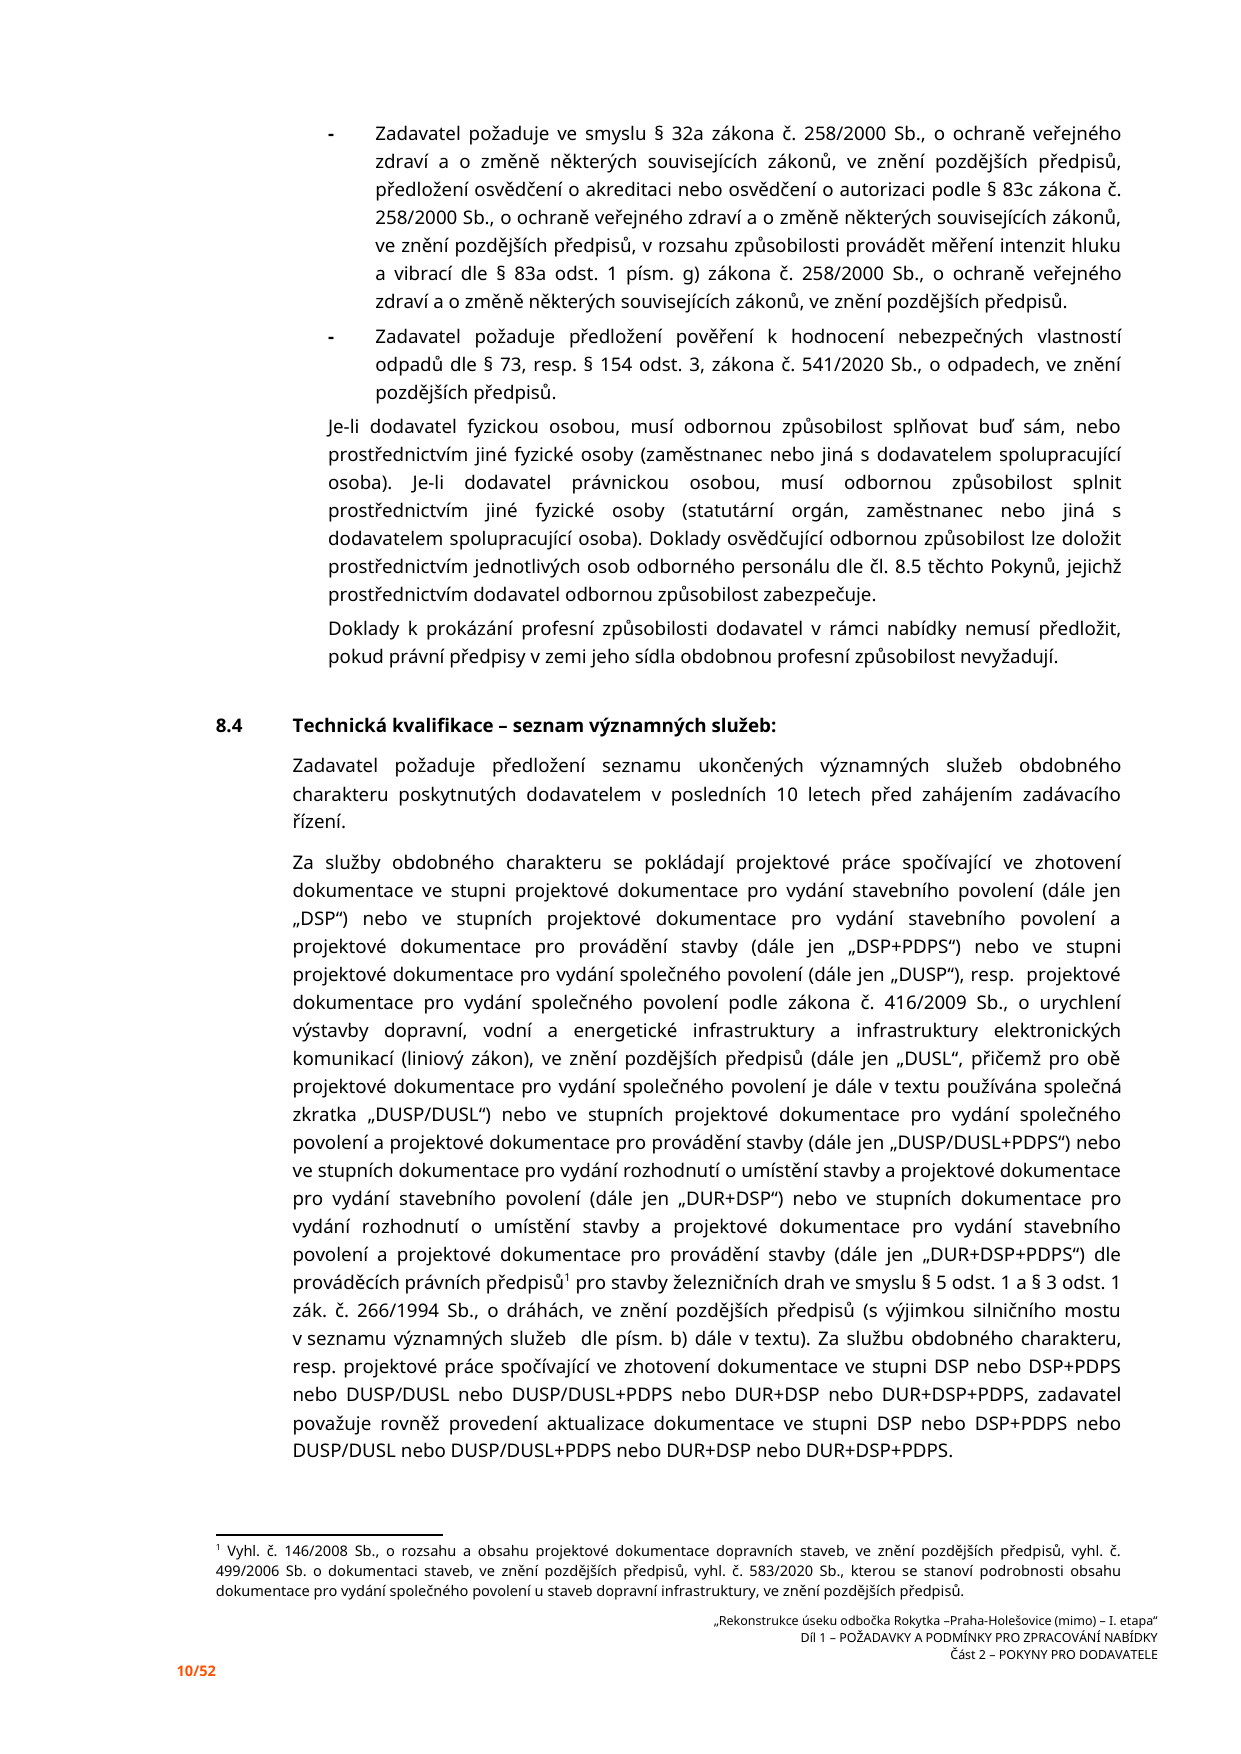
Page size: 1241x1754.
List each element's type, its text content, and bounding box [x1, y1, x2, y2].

text Technická kvalifikace – seznam významných služeb: [216, 712, 1122, 738]
text Za služby obdobného charakteru se pokládají projektové práce spočívající ve zhotovení dokumentace ve stupni projektové dokumentace pro vydání stavebního povolení (dále jen „DSP“) nebo ve stupních projektové dokumentace pro vydání stavebního povolení a projektové dokumentace pro provádění stavby (dále jen „DSP+PDPS“) nebo ve stupni projektové dokumentace pro vydání společného povolení (dále jen „DUSP“), resp. projektové dokumentace pro vydání společného povolení podle zákona č. 416/2009 Sb., o urychlení výstavby dopravní, vodní a energetické infrastruktury a infrastruktury elektronických komunikací (liniový zákon), ve znění pozdějších předpisů (dále jen „DUSL“, přičemž pro obě projektové dokumentace pro vydání společného povolení je dále v textu používána společná zkratka „DUSP/DUSL“) nebo ve stupních projektové dokumentace pro vydání společného povolení a projektové dokumentace pro provádění stavby (dále jen „DUSP/DUSL+PDPS“) nebo ve stupních dokumentace pro vydání rozhodnutí o umístění stavby a projektové dokumentace pro vydání stavebního povolení (dále jen „DUR+DSP“) nebo ve stupních dokumentace pro vydání rozhodnutí o umístění stavby a projektové dokumentace pro vydání stavebního povolení a projektové dokumentace pro provádění stavby (dále jen „DUR+DSP+PDPS“) dle prováděcích právních předpisů pro stavby železničních drah ve smyslu § 5 odst. 1 a § 3 odst. 1 zák. č. 266/1994 Sb., o dráhách, ve znění pozdějších předpisů (s výjimkou silničního mostu v seznamu významných služeb dle písm. b) dále v textu). Za službu obdobného charakteru, resp. projektové práce spočívající ve zhotovení dokumentace ve stupni DSP nebo DSP+PDPS nebo DUSP/DUSL nebo DUSP/DUSL+PDPS nebo DUR+DSP nebo DUR+DSP+PDPS, zadavatel považuje rovněž provedení aktualizace dokumentace ve stupni DSP nebo DSP+PDPS nebo DUSP/DUSL nebo DUSP/DUSL+PDPS nebo DUR+DSP nebo DUR+DSP+PDPS. [292, 849, 1122, 1463]
text Zadavatel požaduje ve smyslu § 32a zákona č. 258/2000 Sb., o ochraně veřejného zdraví a o změně některých souvisejících zákonů, ve znění pozdějších předpisů, předložení osvědčení o akreditaci nebo osvědčení o autorizaci podle § 83c zákona č. 258/2000 Sb., o ochraně veřejného zdraví a o změně některých souvisejících zákonů, ve znění pozdějších předpisů, v rozsahu způsobilosti provádět měření intenzit hluku a vibrací dle § 83a odst. 1 písm. g) zákona č. 258/2000 Sb., o ochraně veřejného zdraví a o změně některých souvisejících zákonů, ve znění pozdějších předpisů. [328, 121, 1122, 314]
list Doklady k prokázání profesní způsobilosti dodavatel v rámci nabídky nemusí předložit, pokud právní předpisy v zemi jeho sídla obdobnou profesní způsobilost nevyžadují. [328, 616, 1122, 669]
list Je-li dodavatel fyzickou osobou, musí odbornou způsobilost splňovat buď sám, nebo prostřednictvím jiné fyzické osoby (zaměstnanec nebo jiná s dodavatelem spolupracující osoba). Je-li dodavatel právnickou osobou, musí odbornou způsobilost splnit prostřednictvím jiné fyzické osoby (statutární orgán, zaměstnanec nebo jiná s dodavatelem spolupracující osoba). Doklady osvědčující odbornou způsobilost lze doložit prostřednictvím jednotlivých osob odborného personálu dle čl. 8.5 těchto Pokynů, jejichž prostřednictvím dodavatel odbornou způsobilost zabezpečuje. [328, 413, 1122, 607]
text Zadavatel požaduje předložení pověření k hodnocení nebezpečných vlastností odpadů dle § 73, resp. § 154 odst. 3, zákona č. 541/2020 Sb., o odpadech, ve znění pozdějších předpisů. [328, 323, 1122, 404]
text Zadavatel požaduje předložení seznamu ukončených významných služeb obdobného charakteru poskytnutých dodavatelem v posledních 10 letech před zahájením zadávacího řízení. [292, 753, 1122, 834]
